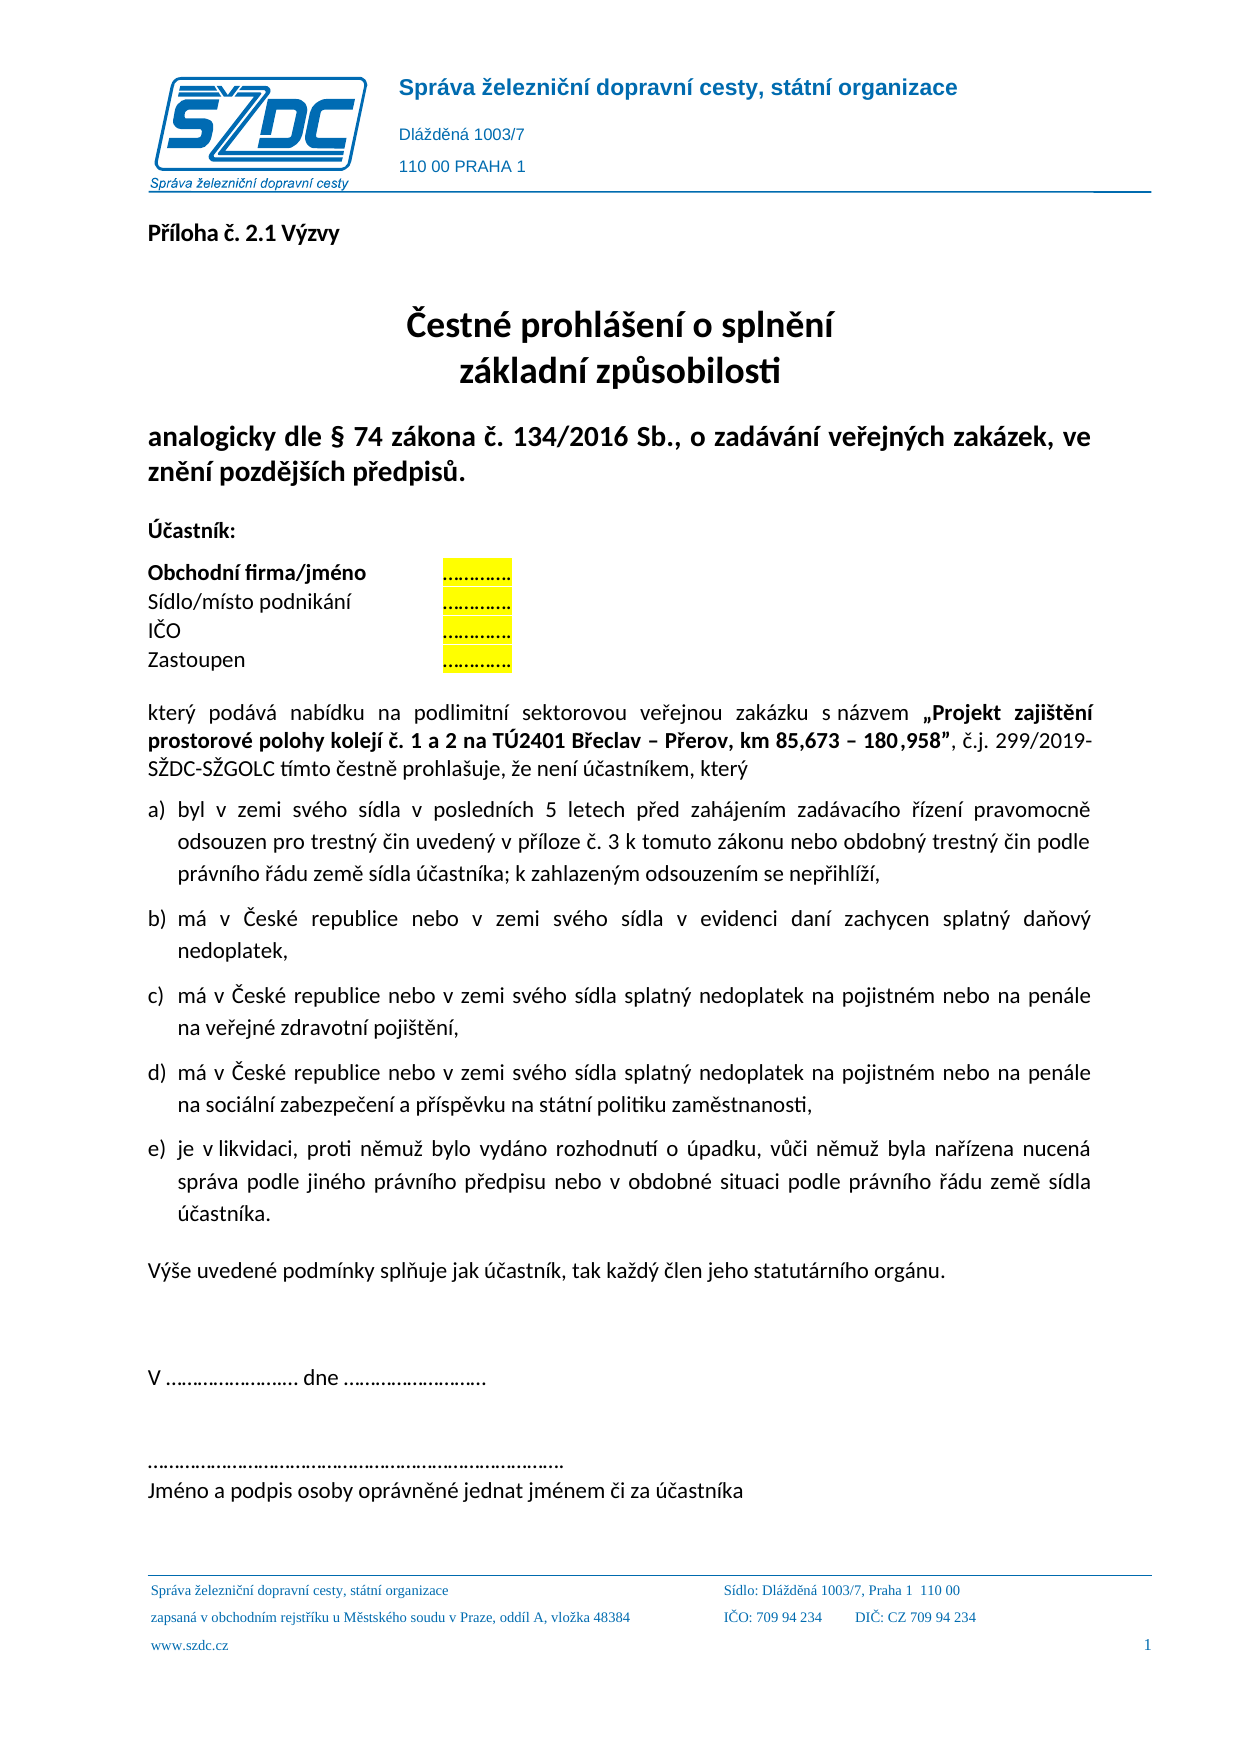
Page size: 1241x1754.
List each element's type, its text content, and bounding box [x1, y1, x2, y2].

text Výše uvedené podmínky splňuje jak účastník, tak každý člen jeho statutárního orgánu. [148, 1256, 1093, 1284]
text Obchodní firma/jméno …………. [148, 557, 1093, 586]
text který podává nabídku na podlimitní sektorovou veřejnou zakázku s názvem „Projekt zajištění prostorové polohy kolejí č. 1 a 2 na TÚ2401 Břeclav – Přerov, km 85,673 – 180,958”, č.j. 299/2019-SŽDC-SŽGOLC tímto čestně prohlašuje, že není účastníkem, který [148, 698, 1093, 782]
text d) má v České republice nebo v zemi svého sídla splatný nedoplatek na pojistném nebo na penále na sociální zabezpečení a příspěvku na státní politiku zaměstnanosti, [148, 1058, 1093, 1118]
text a) byl v zemi svého sídla v posledních 5 letech před zahájením zadávacího řízení pravomocně odsouzen pro trestný čin uvedený v příloze č. 3 k tomuto zákonu nebo obdobný trestný čin podle právního řádu země sídla účastníka; k zahlazeným odsouzením se nepřihlíží, [148, 795, 1093, 887]
text Sídlo/místo podnikání …………. [148, 586, 1093, 615]
text Jméno a podpis osoby oprávněné jednat jménem či za účastníka [148, 1475, 1092, 1504]
text c) má v České republice nebo v zemi svého sídla splatný nedoplatek na pojistném nebo na penále na veřejné zdravotní pojištění, [148, 981, 1093, 1041]
text V ………………….… dne ……………………… [148, 1362, 1092, 1391]
text Příloha č. 2.1 Výzvy [148, 218, 1093, 248]
text IČO …………. [148, 615, 1093, 644]
text b) má v České republice nebo v zemi svého sídla v evidenci daní zachycen splatný daňový nedoplatek, [148, 904, 1093, 964]
title Čestné prohlášení o splnění základní způsobilosti [148, 301, 1093, 393]
title analogicky dle § 74 zákona č. 134/2016 Sb., o zadávání veřejných zakázek, ve znění pozdějších předpisů. [148, 418, 1093, 489]
text Účastník: [148, 514, 1093, 545]
text Zastoupen …………. [148, 644, 1093, 673]
text ……………………………………………………………………. [148, 1446, 1092, 1475]
text e) je v likvidaci, proti němuž bylo vydáno rozhodnutí o úpadku, vůči němuž byla nařízena nucená správa podle jiného právního předpisu nebo v obdobné situaci podle právního řádu země sídla účastníka. [148, 1134, 1093, 1227]
